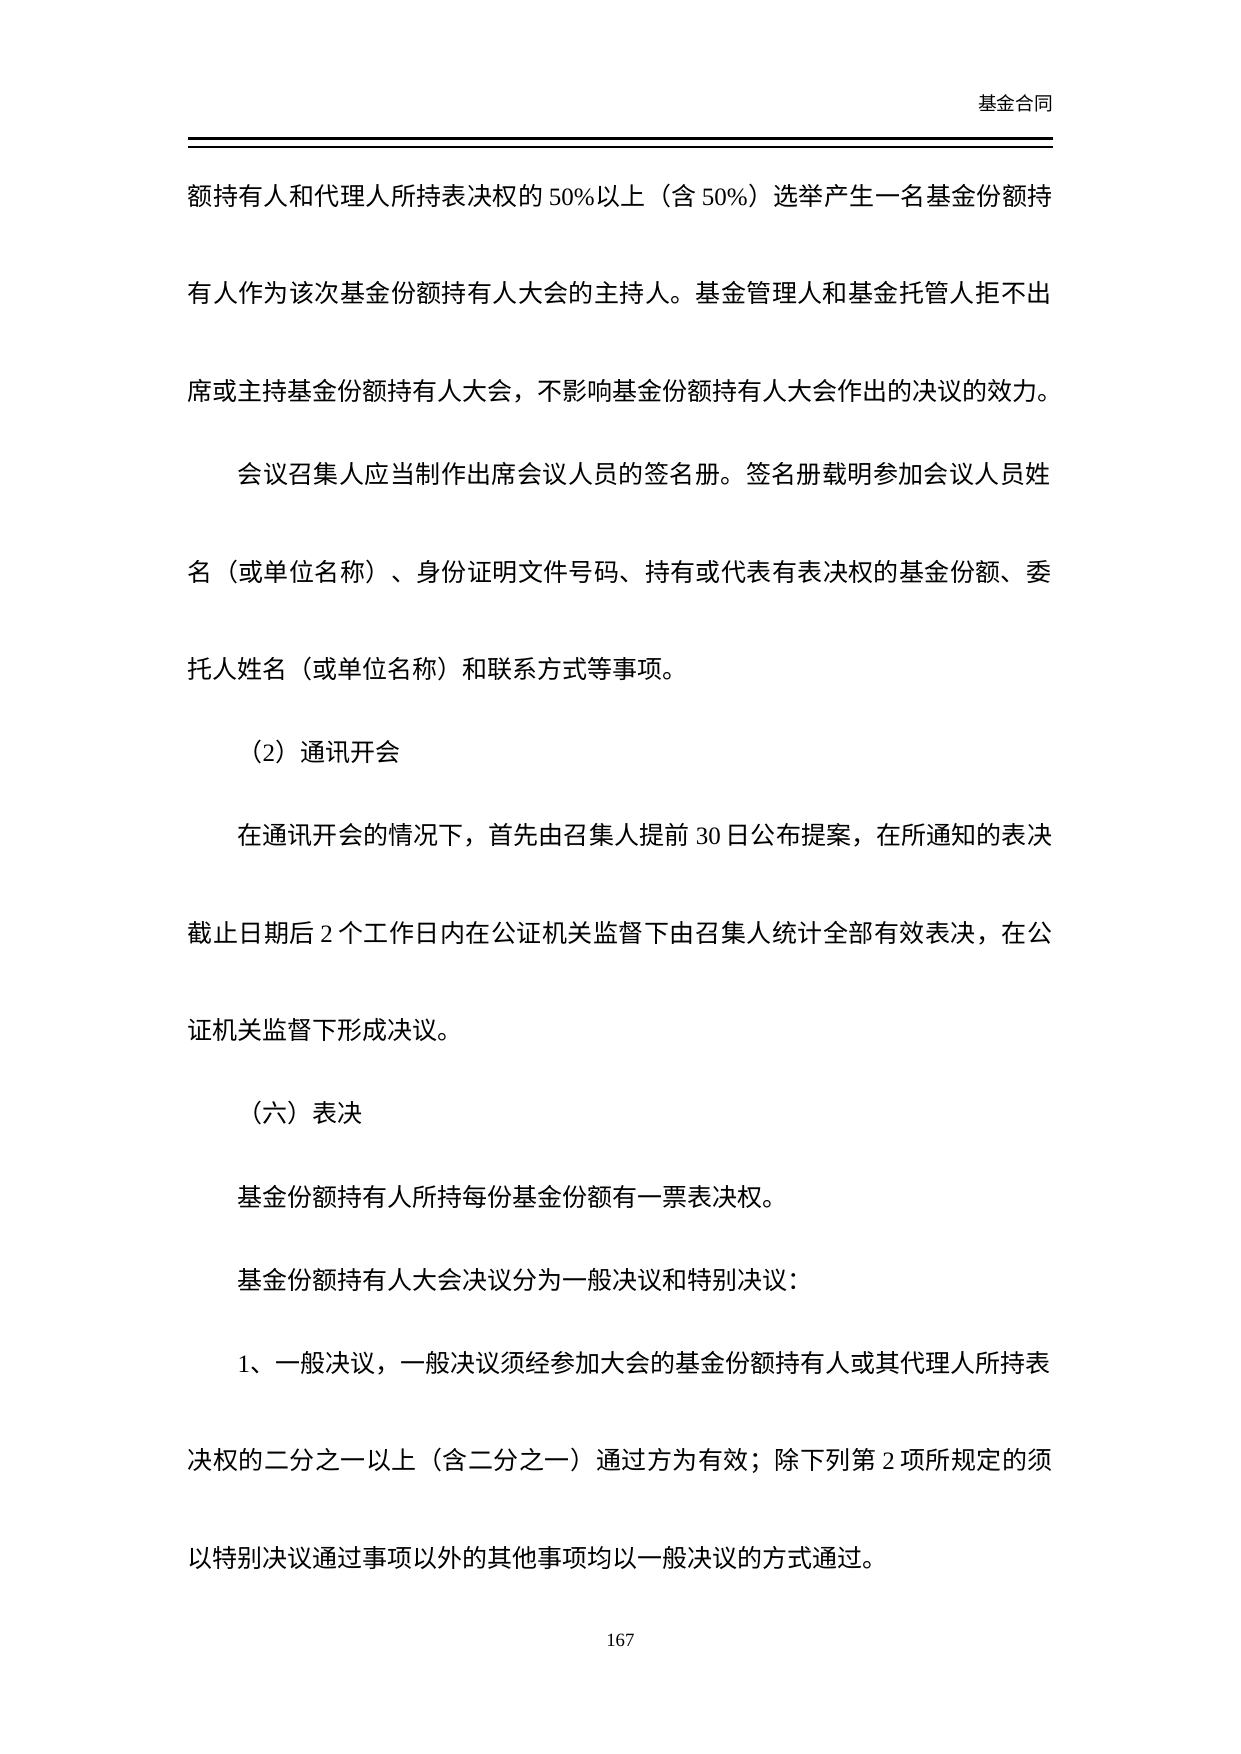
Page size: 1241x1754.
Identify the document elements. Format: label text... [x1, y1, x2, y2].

text （六）表决 [187, 1079, 1053, 1144]
text 基金份额持有人所持每份基金份额有一票表决权。 [187, 1163, 1053, 1228]
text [187, 162, 1053, 422]
text 在通讯开会的情况下，首先由召集人提前30日公布提案，在所通知的表决截止日期后2个工作日内在公证机关监督下由召集人统计全部有效表决，在公证机关监督下形成决议。 [187, 801, 1053, 1061]
text 1、一般决议，一般决议须经参加大会的基金份额持有人或其代理人所持表决权的二分之一以上（含二分之一）通过方为有效；除下列第2项所规定的须以特别决议通过事项以外的其他事项均以一般决议的方式通过。 [187, 1329, 1053, 1589]
text 基金份额持有人大会决议分为一般决议和特别决议： [187, 1246, 1053, 1311]
text （2）通讯开会 [187, 718, 1053, 783]
text 会议召集人应当制作出席会议人员的签名册。签名册载明参加会议人员姓名（或单位名称）、身份证明文件号码、持有或代表有表决权的基金份额、委托人姓名（或单位名称）和联系方式等事项。 [187, 440, 1053, 700]
